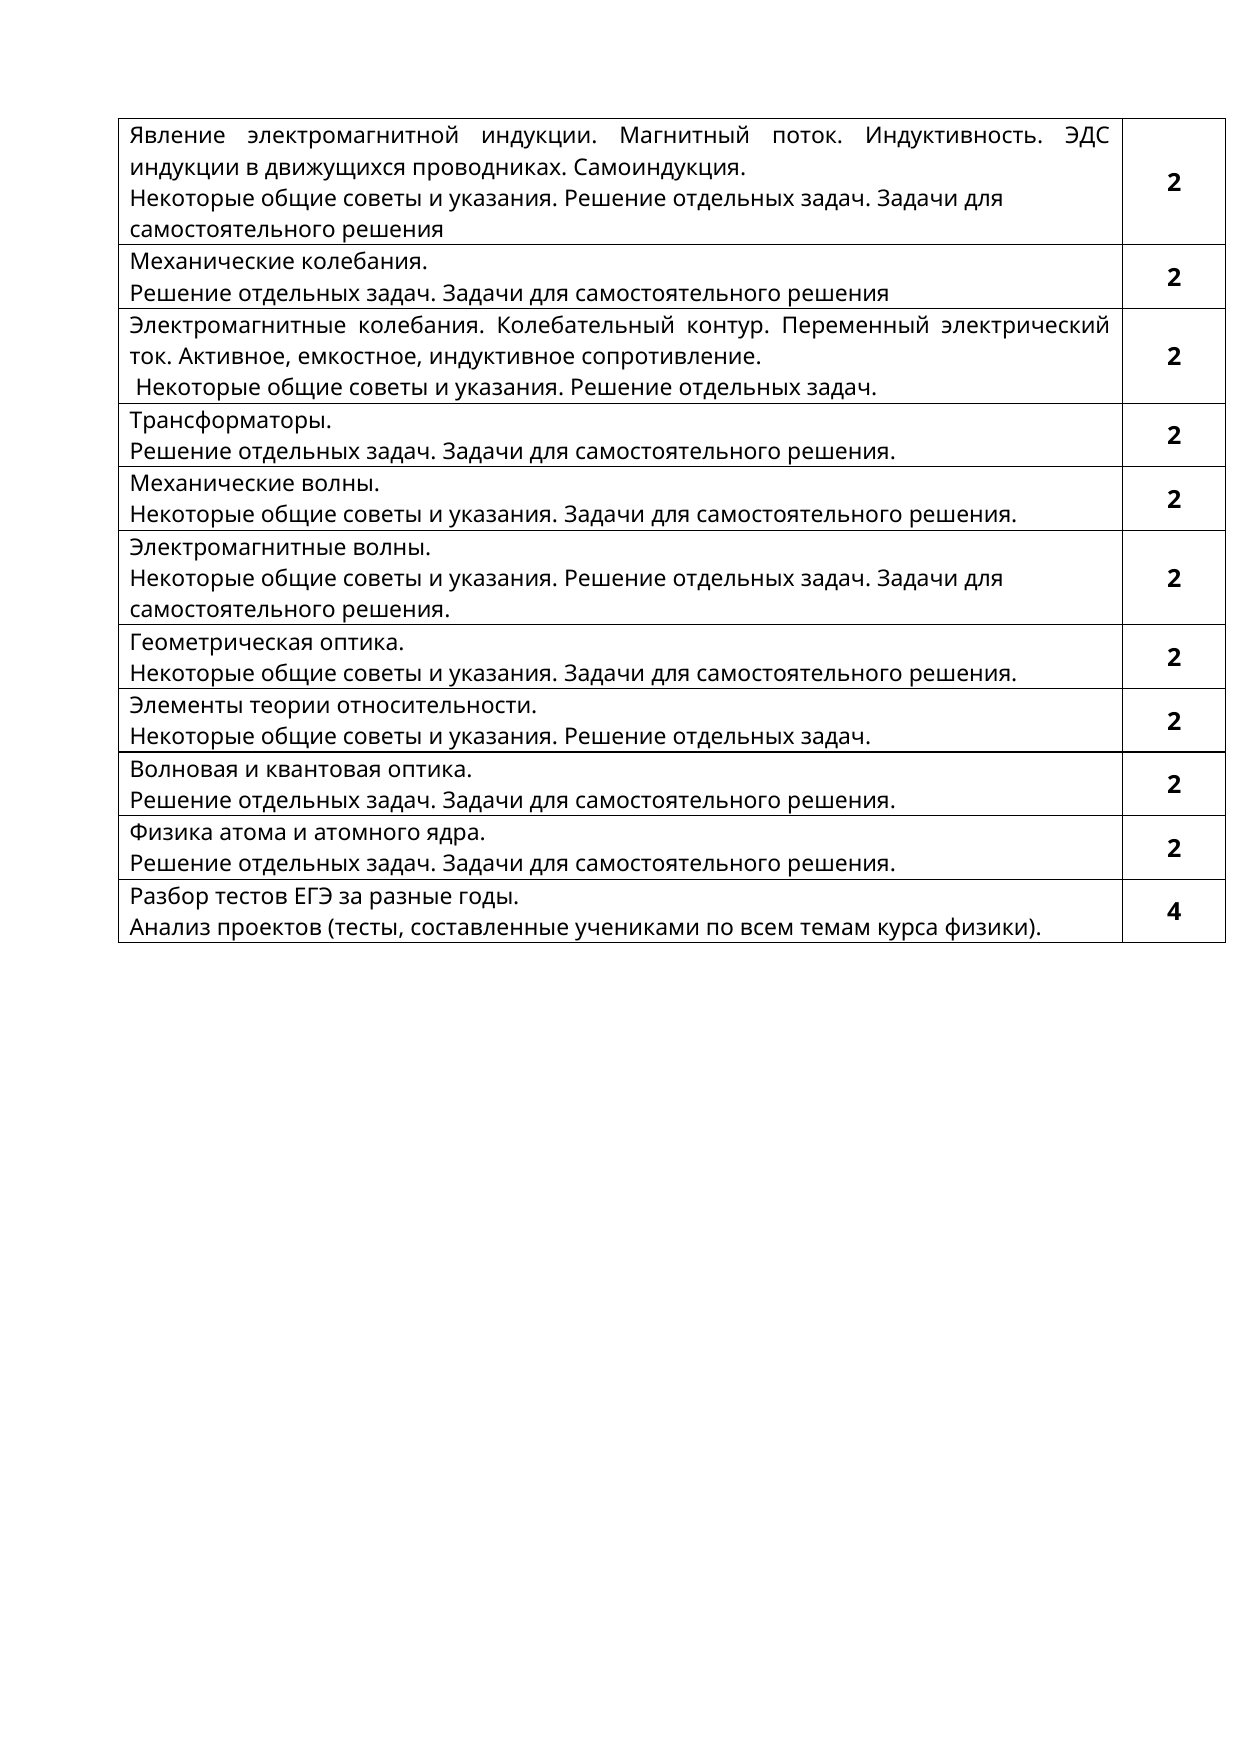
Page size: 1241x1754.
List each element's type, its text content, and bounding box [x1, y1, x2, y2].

table_cell 2 [1123, 309, 1225, 402]
table_cell 2 [1123, 531, 1225, 624]
table_cell 2 [1123, 467, 1225, 529]
table_cell 2 [1123, 816, 1225, 878]
table_cell Волновая и квантовая оптика. Решение отдельных задач. Задачи для самостоятельного решения. [119, 753, 1122, 815]
table_cell 2 [1123, 689, 1225, 751]
table_cell 2 [1123, 119, 1225, 244]
table_cell Трансформаторы. Решение отдельных задач. Задачи для самостоятельного решения. [119, 404, 1122, 466]
table_cell Механические волны. Некоторые общие советы и указания. Задачи для самостоятельного решения. [119, 467, 1122, 529]
table_cell Механические колебания. Решение отдельных задач. Задачи для самостоятельного решения [119, 245, 1122, 308]
table_cell Электромагнитные колебания. Колебательный контур. Переменный электрический ток. Активное, емкостное, индуктивное сопротивление. Некоторые общие советы и указания. Решение отдельных задач. [119, 309, 1122, 402]
table_cell Явление электромагнитной индукции. Магнитный поток. Индуктивность. ЭДС индукции в движущихся проводниках. Самоиндукция. Некоторые общие советы и указания. Решение отдельных задач. Задачи для самостоятельного решения [119, 119, 1122, 244]
table_cell 2 [1123, 245, 1225, 308]
table_cell Разбор тестов ЕГЭ за разные годы. Анализ проектов (тесты, составленные учениками по всем темам курса физики). [119, 880, 1122, 942]
table_cell Физика атома и атомного ядра. Решение отдельных задач. Задачи для самостоятельного решения. [119, 816, 1122, 878]
table_cell Геометрическая оптика. Некоторые общие советы и указания. Задачи для самостоятельного решения. [119, 625, 1122, 688]
table_cell 2 [1123, 753, 1225, 815]
table_cell 4 [1123, 880, 1225, 942]
table_cell Элементы теории относительности. Некоторые общие советы и указания. Решение отдельных задач. [119, 689, 1122, 751]
table_cell Электромагнитные волны. Некоторые общие советы и указания. Решение отдельных задач. Задачи для самостоятельного решения. [119, 531, 1122, 624]
table_cell 2 [1123, 625, 1225, 688]
table_cell 2 [1123, 404, 1225, 466]
